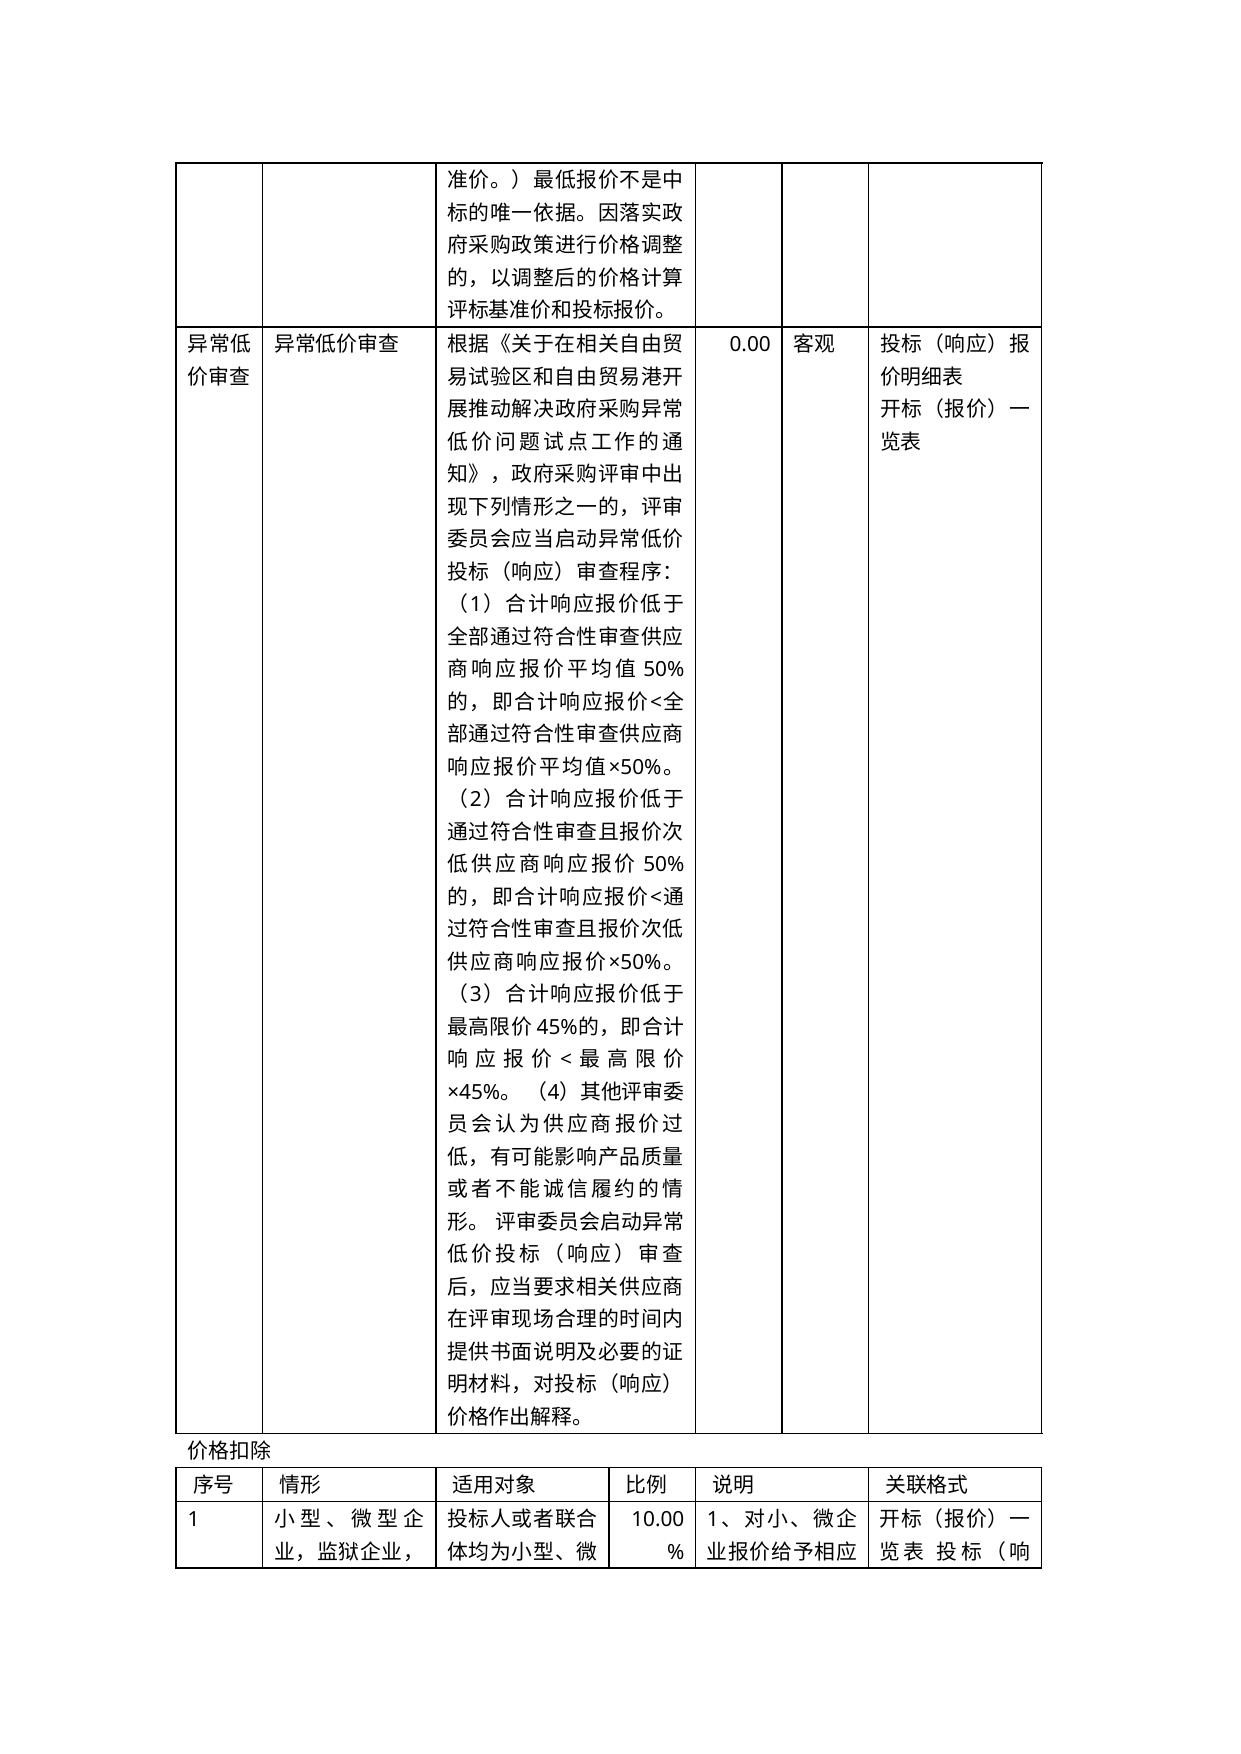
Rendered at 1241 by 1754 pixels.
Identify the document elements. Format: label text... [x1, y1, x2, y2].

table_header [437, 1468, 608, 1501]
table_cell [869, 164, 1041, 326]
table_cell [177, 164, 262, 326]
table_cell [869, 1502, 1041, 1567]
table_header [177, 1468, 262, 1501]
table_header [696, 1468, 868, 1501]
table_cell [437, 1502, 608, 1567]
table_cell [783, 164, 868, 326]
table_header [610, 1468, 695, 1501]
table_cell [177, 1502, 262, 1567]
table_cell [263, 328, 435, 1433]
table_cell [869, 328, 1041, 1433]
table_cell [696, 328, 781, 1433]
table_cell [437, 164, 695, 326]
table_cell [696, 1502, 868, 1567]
text 价格扣除 [187, 1434, 1053, 1467]
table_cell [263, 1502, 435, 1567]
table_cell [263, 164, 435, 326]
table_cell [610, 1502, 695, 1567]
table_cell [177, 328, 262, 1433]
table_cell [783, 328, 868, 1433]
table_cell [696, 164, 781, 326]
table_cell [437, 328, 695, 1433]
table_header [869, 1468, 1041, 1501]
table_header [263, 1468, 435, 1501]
